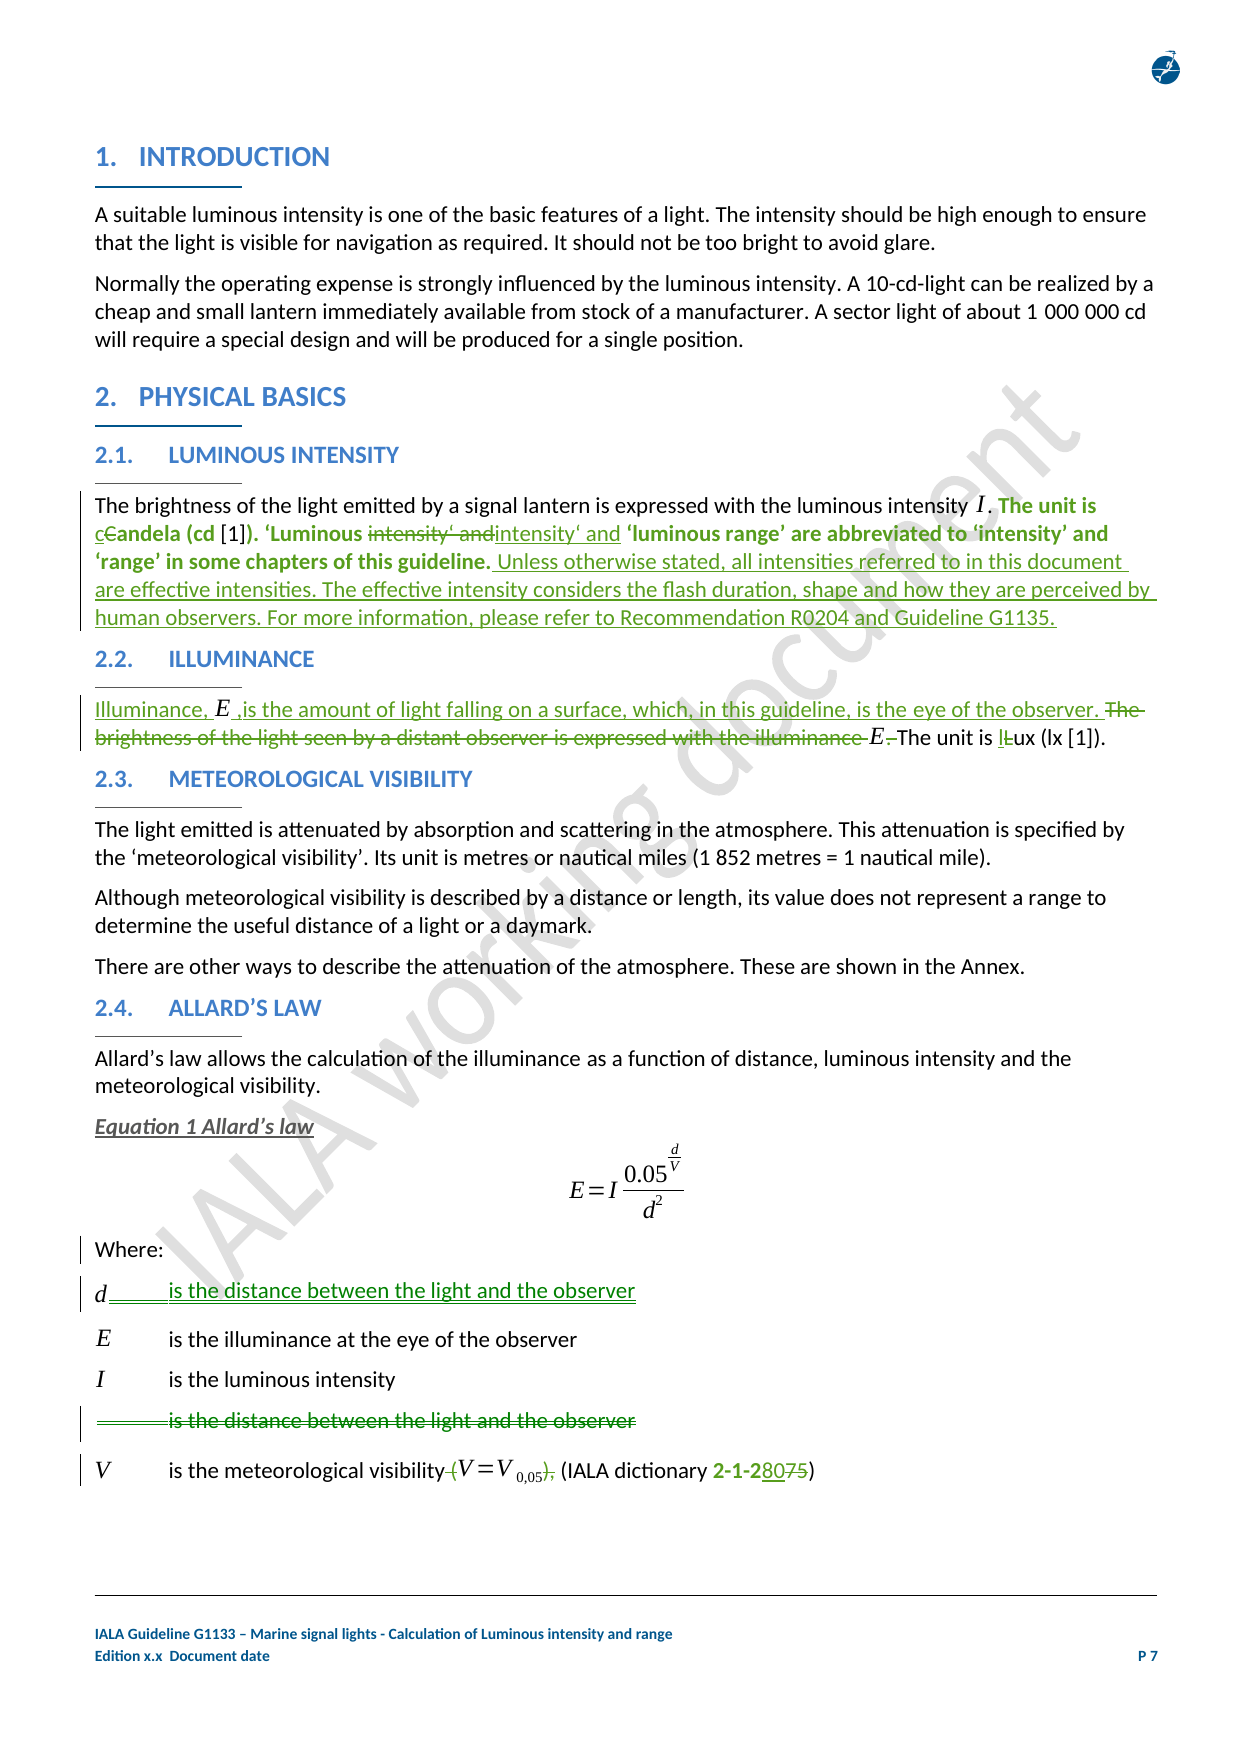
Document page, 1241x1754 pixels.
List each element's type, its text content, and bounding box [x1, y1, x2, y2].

subtitle Luminous intensity [94, 439, 1157, 470]
subtitle Meteorological visibility [94, 763, 1157, 794]
text is the luminous intensity [94, 1365, 1157, 1393]
text Equation 1 Allard’s law [94, 1112, 1157, 1140]
text Where: [94, 1236, 1157, 1264]
text Normally the operating expense is strongly influenced by the luminous intensity. A 10-cd-light can be realized by a cheap and small lantern immediately available from stock of a manufacturer. A sector light of about 1 000 000 cd will require a special design and will be produced for a single position. [94, 269, 1157, 353]
text The light emitted is attenuated by absorption and scattering in the atmosphere. This attenuation is specified by the ‘meteorological visibility’. Its unit is metres or nautical miles (1 852 metres = 1 nautical mile). [94, 815, 1157, 871]
text There are other ways to describe the attenuation of the atmosphere. These are shown in the Annex. [94, 952, 1157, 980]
subtitle Introduction [94, 138, 1157, 174]
text The brightness of the light emitted by a signal lantern is expressed with the luminous intensity . The unit is andela (cd [1]). ‘Luminous ‘luminous range’ are abbreviated to ‘intensity’ and ‘range’ in some chapters of this guideline. [94, 600, 1157, 631]
text is the meteorological visibility (IALA dictionary 2-1-2) [94, 1454, 1157, 1486]
text Allard’s law allows the calculation of the illuminance as a function of distance, luminous intensity and the meteorological visibility. [94, 1044, 1157, 1100]
text is the illuminance at the eye of the observer [94, 1325, 1157, 1353]
subtitle Illuminance [94, 643, 1157, 674]
text A suitable luminous intensity is one of the basic features of a light. The intensity should be high enough to ensure that the light is visible for navigation as required. It should not be too bright to avoid glare. [94, 200, 1157, 256]
text The brightness of the light emitted by a signal lantern is expressed with the luminous intensity . The unit is andela (cd [1]). ‘Luminous ‘luminous range’ are abbreviated to ‘intensity’ and ‘range’ in some chapters of this guideline. [94, 491, 1157, 599]
text Although meteorological visibility is described by a distance or length, its value does not represent a range to determine the useful distance of a light or a daymark. [94, 883, 1157, 939]
subtitle Physical basics [94, 378, 1157, 413]
text The unit is ux (lx [1]). [94, 695, 1157, 751]
subtitle Allard’s law [94, 992, 1157, 1023]
picture [1120, 0, 1239, 119]
